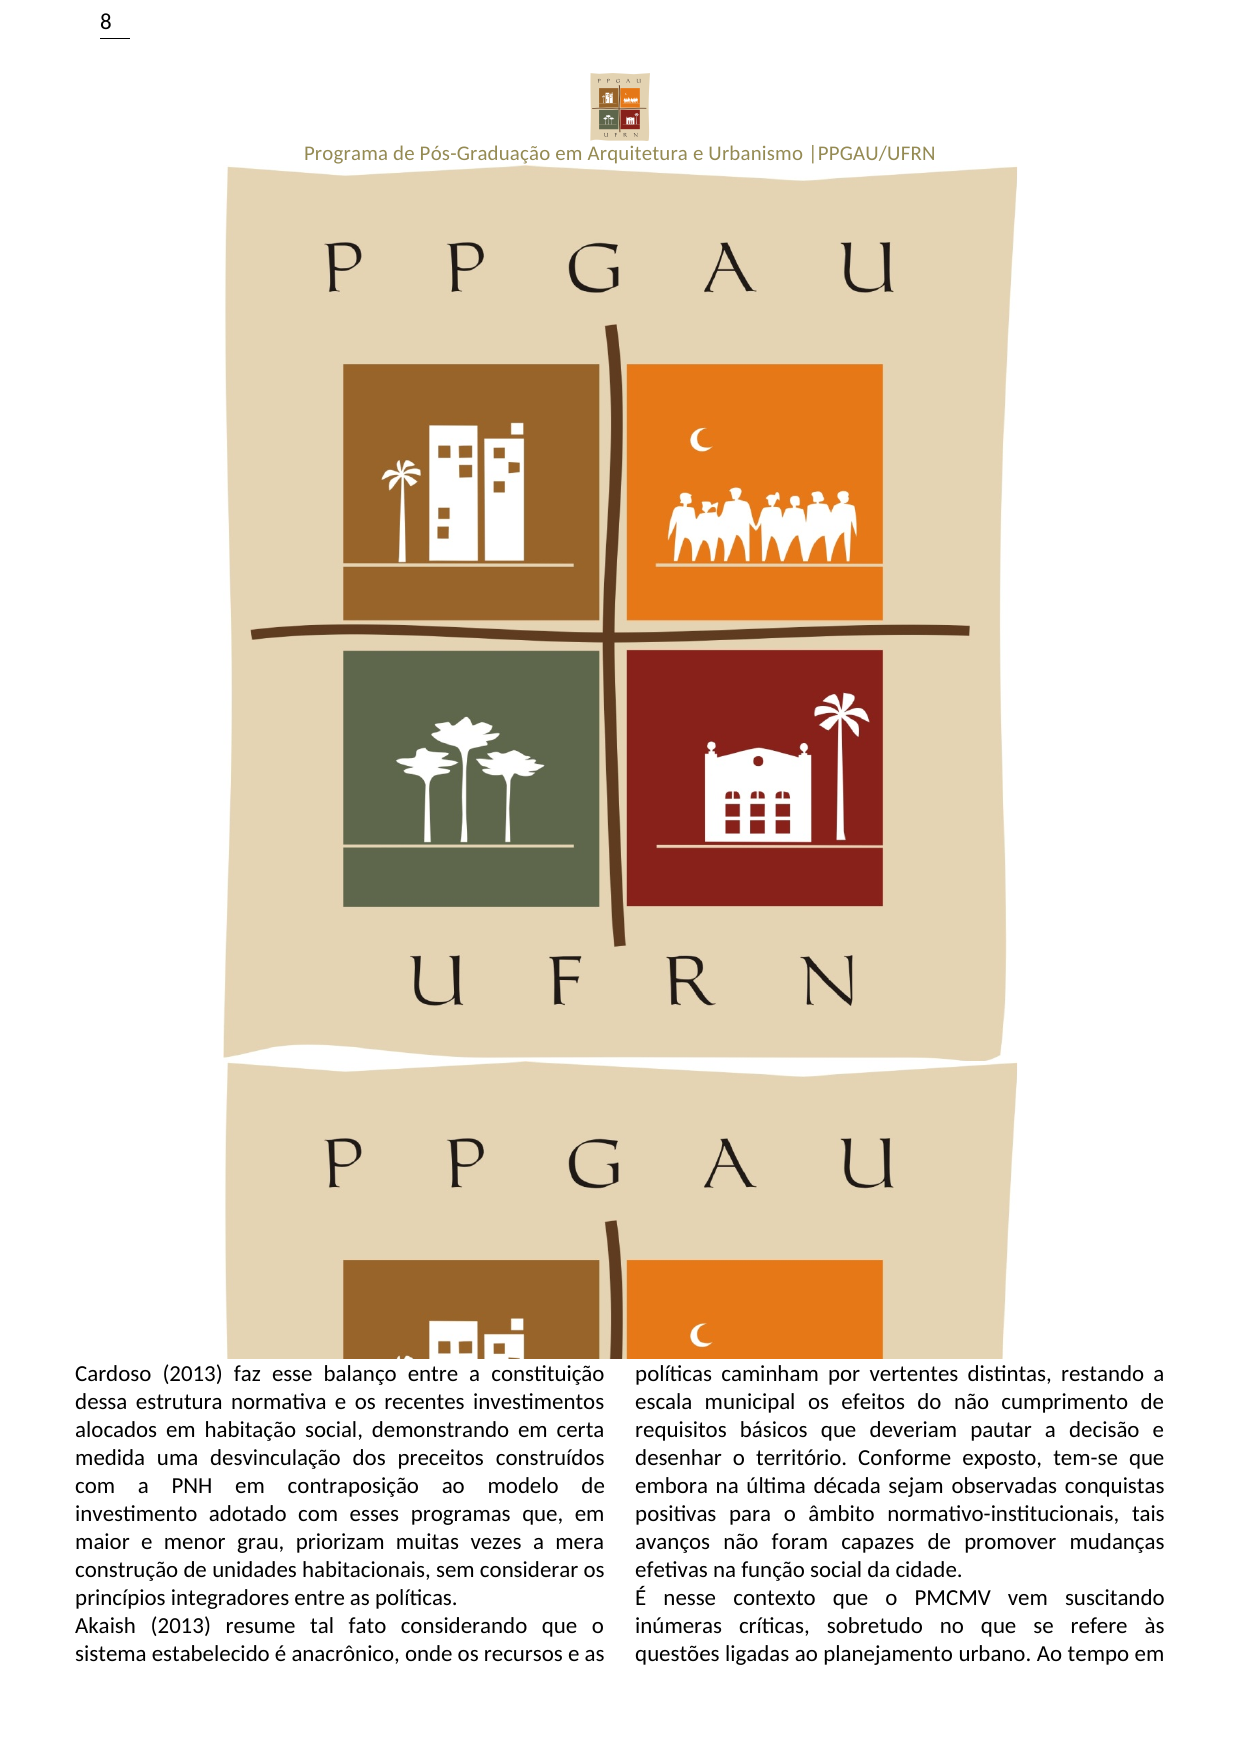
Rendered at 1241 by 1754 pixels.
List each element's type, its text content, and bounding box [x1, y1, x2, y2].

picture [223, 165, 1018, 1359]
text Cardoso (2013) faz esse balanço entre a constituição dessa estrutura normativa e os recentes investimentos alocados em habitação social, demonstrando em certa medida uma desvinculação dos preceitos construídos com a PNH em contraposição ao modelo de investimento adotado com esses programas que, em maior e menor grau, priorizam muitas vezes a mera construção de unidades habitacionais, sem considerar os princípios integradores entre as políticas. [75, 1359, 605, 1611]
picture [590, 73, 650, 141]
text Akaish (2013) resume tal fato considerando que o sistema estabelecido é anacrônico, onde os recursos e as políticas caminham por vertentes distintas, restando a escala municipal os efeitos do não cumprimento de requisitos básicos que deveriam pautar a decisão e desenhar o território. Conforme exposto, tem-se que embora na última década sejam observadas conquistas positivas para o âmbito normativo-institucionais, tais avanços não foram capazes de promover mudanças efetivas na função social da cidade. [635, 1359, 1165, 1583]
